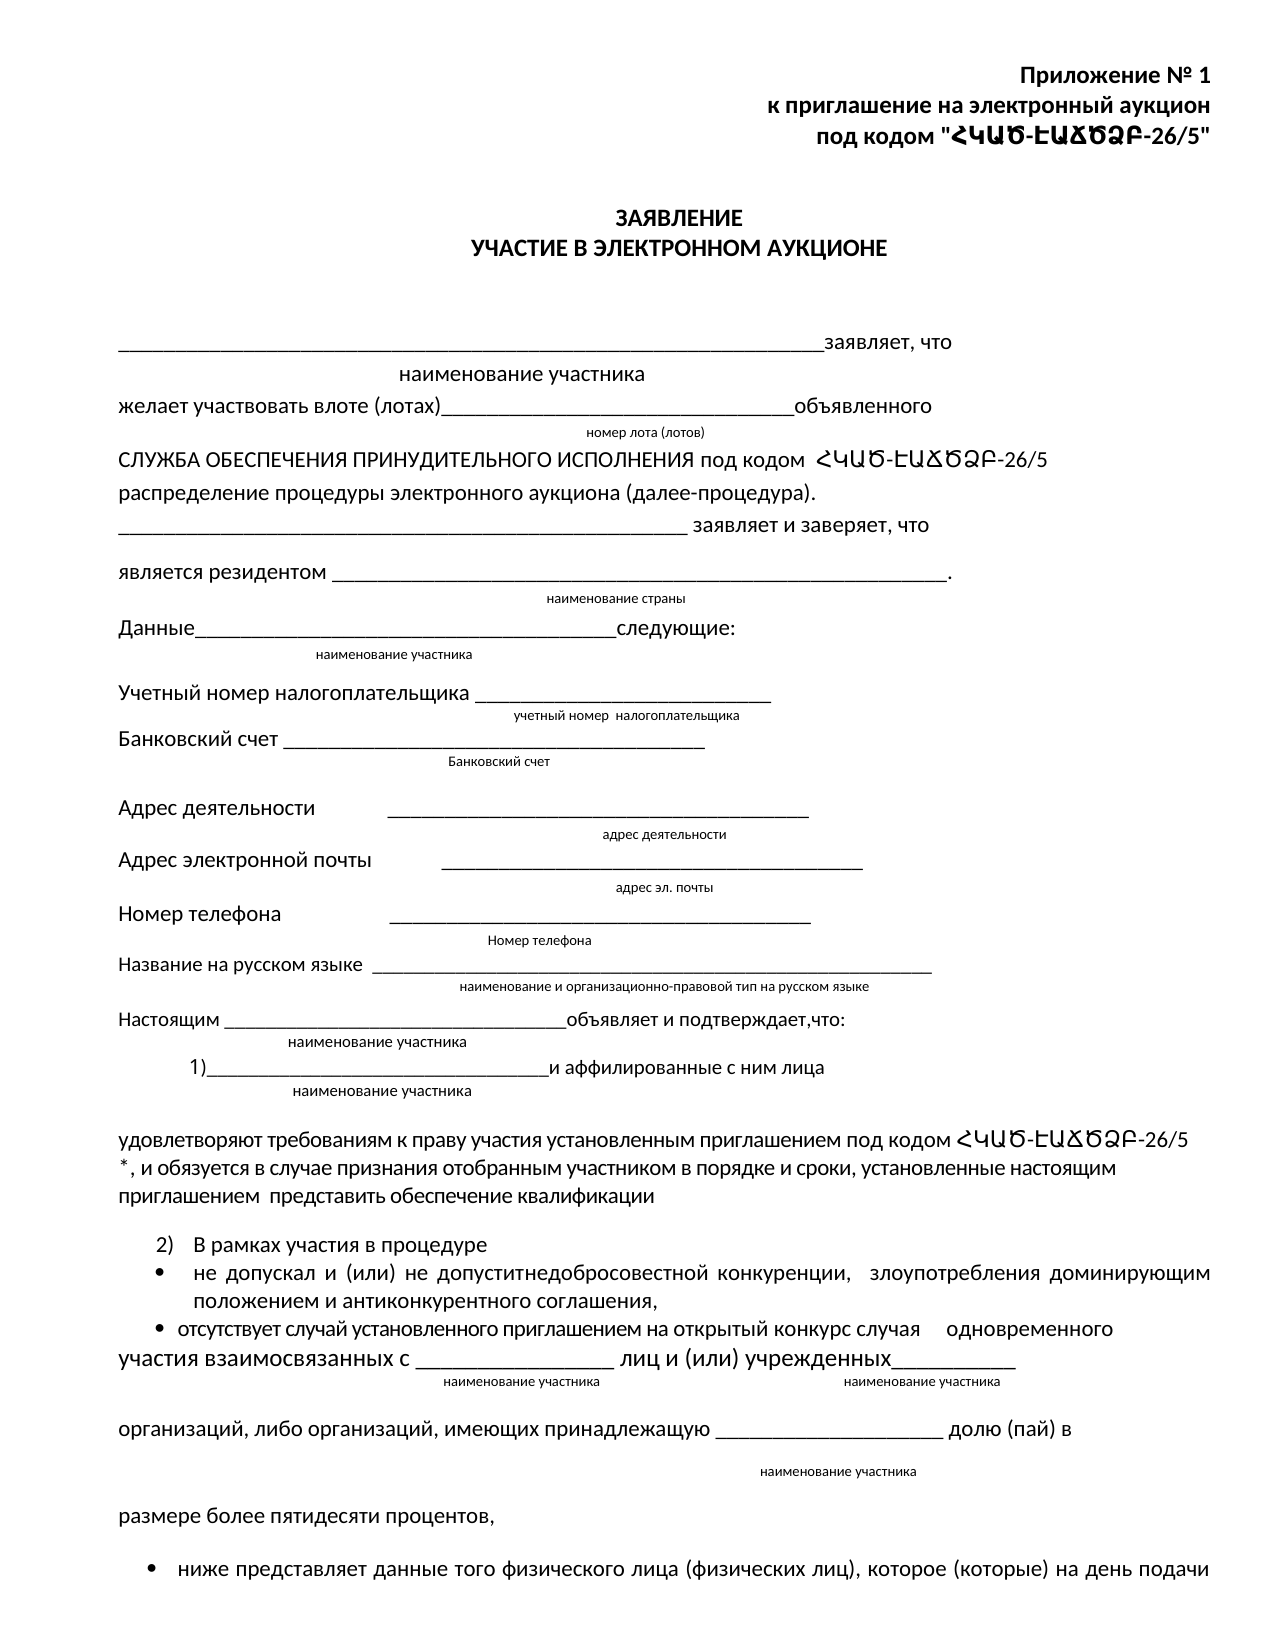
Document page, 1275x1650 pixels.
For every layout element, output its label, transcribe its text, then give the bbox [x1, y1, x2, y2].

text удовлетворяют требованиям к праву участия установленным приглашением под кодом ՀԿԱԾ-ԷԱՃԾՁԲ-26/5 *, и обязуется в случае признания отобранным участником в порядке и сроки, установленные настоящим приглашением представить обеспечение квалификации [118, 1125, 1211, 1209]
text участия взаимосвязанных с ________________ лиц и (или) учрежденных__________ [118, 1342, 1211, 1372]
text Банковский счет [118, 752, 1211, 770]
text Адрес деятельности _____________________________________ [118, 793, 1211, 821]
text наименование и организационно-правовой тип на русском языке [118, 977, 1211, 994]
text ______________________________________________________________заявляет, что [118, 327, 1211, 355]
text является резидентом ______________________________________________________. [118, 557, 1211, 585]
text ЗАЯВЛЕНИЕ [148, 202, 1211, 232]
list В рамках участия в процедуре [156, 1230, 1211, 1258]
text наименование участника [118, 1032, 1211, 1052]
text наименование участника [118, 1080, 1211, 1101]
text Название на русском языке ______________________________________________________ [118, 951, 1211, 977]
text адрес деятельности [118, 825, 1211, 843]
text наименование участника наименование участника [443, 1372, 1211, 1390]
text СЛУЖБА ОБЕСПЕЧЕНИЯ ПРИНУДИТЕЛЬНОГО ИСПОЛНЕНИЯ под кодом ՀԿԱԾ-ԷԱՃԾՁԲ-26/5 [118, 445, 1211, 473]
text наименование участника [118, 645, 1211, 663]
text организаций, либо организаций, имеющих принадлежащую ____________________ долю (пай) в [118, 1414, 1211, 1442]
text распределение процедуры электронного аукциона (далее-процедура). [118, 478, 1211, 506]
text Учетный номер налогоплательщика __________________________ [118, 678, 1211, 706]
text Данные_____________________________________следующие: [118, 613, 1211, 641]
list не допускал и (или) не допуститнедобросовестной конкуренции, злоупотребления доминирующим положением и антиконкурентного соглашения, [156, 1258, 1211, 1314]
text к приглашение на электронный аукцион [148, 89, 1211, 120]
text УЧАСТИЕ В ЭЛЕКТРОННОМ АУКЦИОНЕ [148, 232, 1211, 263]
text Приложение № 1 [118, 59, 1211, 89]
text учетный номер налогоплательщика [118, 706, 1211, 724]
text Номер телефона _____________________________________ [118, 899, 1211, 927]
text Номер телефона [487, 931, 1211, 949]
text наименование участника [399, 359, 1211, 387]
text желает участвовать влоте (лотах)_______________________________объявленного [118, 391, 1211, 419]
list отсутствует случай установленного приглашением на открытый конкурс случая одновременного [156, 1314, 1211, 1342]
text номер лота (лотов) [576, 423, 1211, 441]
text 1)_________________________________и аффилированные с ним лица [118, 1052, 1211, 1080]
text под кодом "ՀԿԱԾ-ԷԱՃԾՁԲ-26/5" [148, 120, 1211, 151]
text адрес эл. почты [118, 878, 1211, 896]
text размере более пятидесяти процентов, [118, 1501, 1211, 1529]
text наименование участника [118, 1462, 1211, 1480]
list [148, 1554, 1211, 1582]
text __________________________________________________ заявляет и заверяет, что [118, 510, 1211, 538]
text Настоящим _________________________________объявляет и подтверждает,что: [118, 1006, 1211, 1032]
text Адрес электронной почты _____________________________________ [118, 846, 1211, 874]
text Банковский счет _____________________________________ [118, 724, 1211, 752]
text наименование страны [546, 589, 1211, 607]
